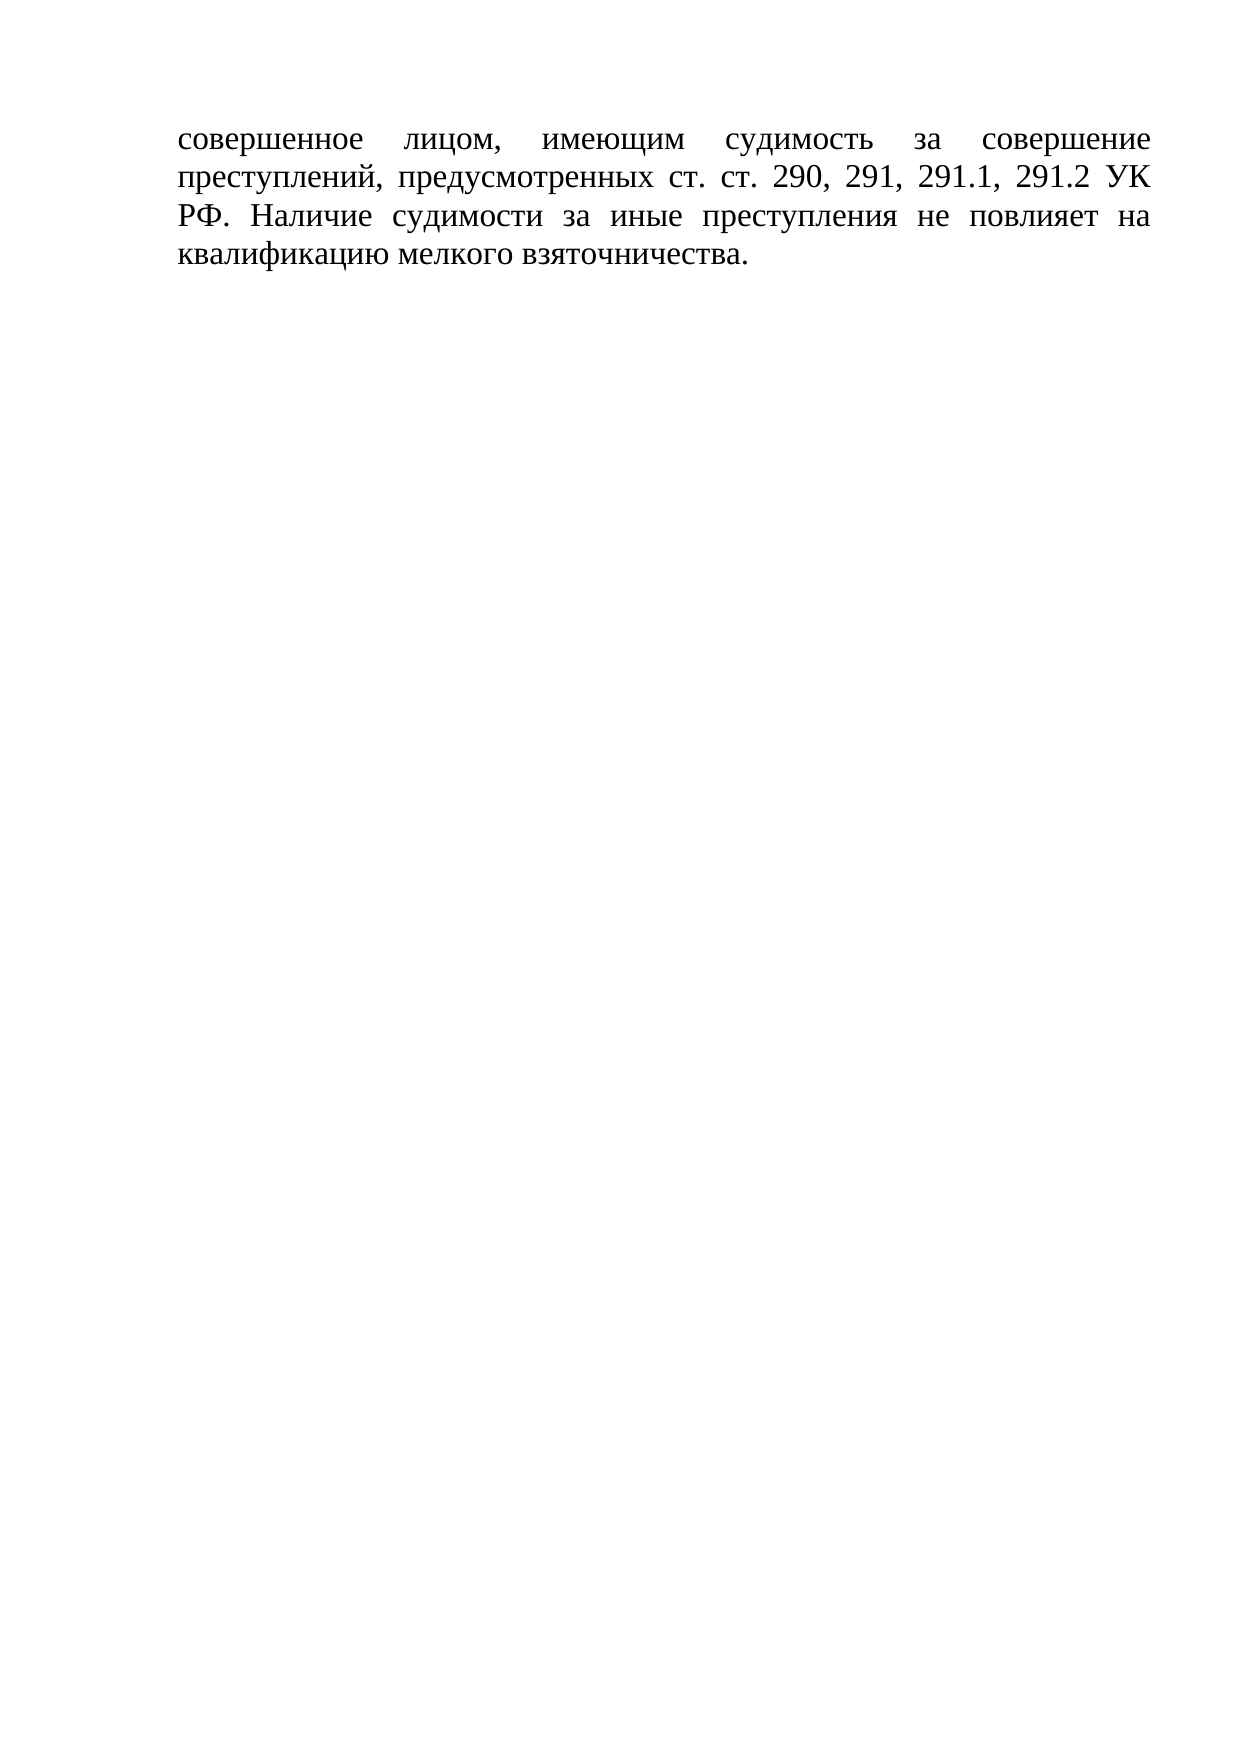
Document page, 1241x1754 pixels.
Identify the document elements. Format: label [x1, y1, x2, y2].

text [177, 118, 1152, 271]
